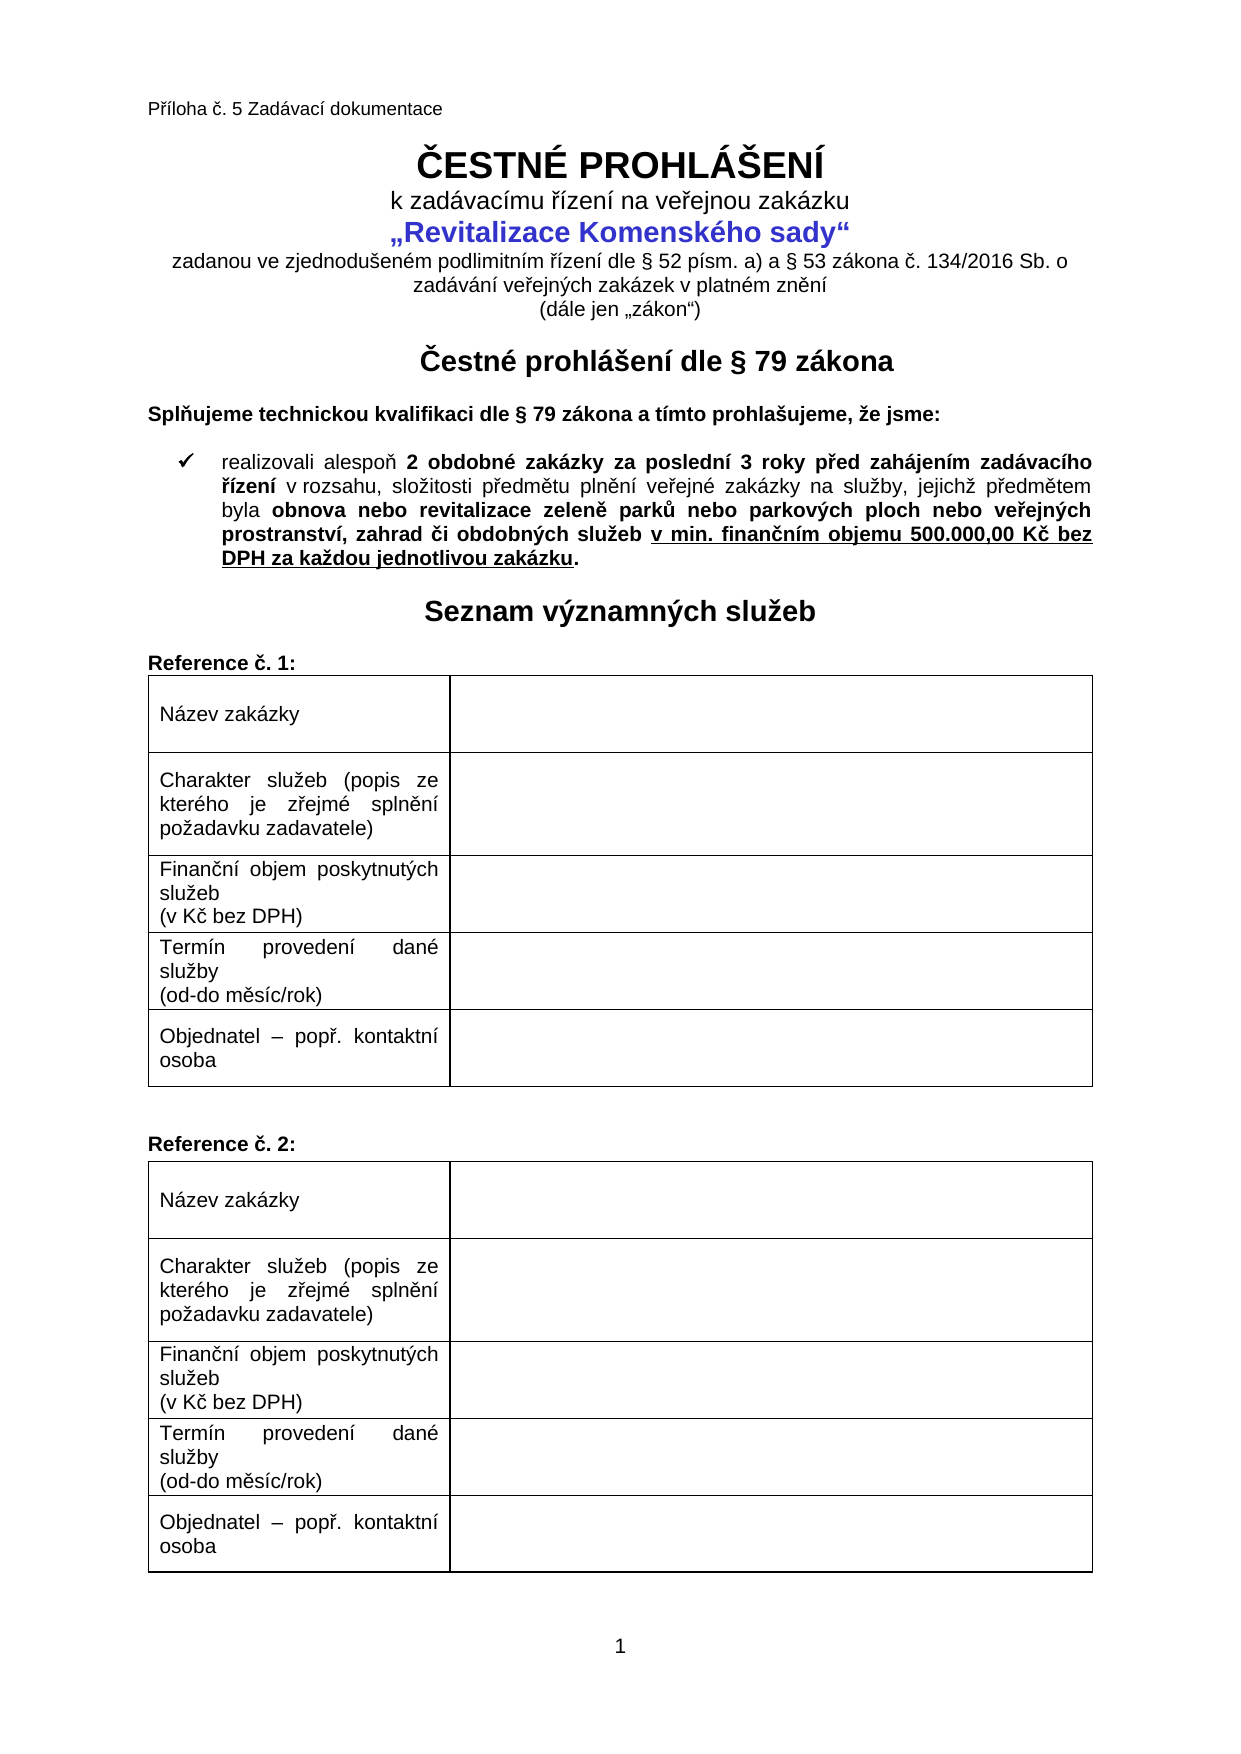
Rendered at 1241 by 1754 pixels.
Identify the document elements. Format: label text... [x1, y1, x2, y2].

table_header Název zakázky [149, 676, 449, 752]
text zadanou ve zjednodušeném podlimitním řízení dle § 52 písm. a) a § 53 zákona č. 134/2016 Sb. o zadávání veřejných zakázek v platném znění [148, 249, 1093, 297]
table_cell [451, 856, 1092, 932]
table_header Název zakázky [149, 1162, 449, 1238]
table_header [451, 1162, 1092, 1238]
text (dále jen „zákon“) [148, 297, 1093, 321]
table_cell Finanční objem poskytnutých služeb (v Kč bez DPH) [149, 856, 449, 932]
table_cell Objednatel – popř. kontaktní osoba [149, 1010, 449, 1086]
text Příloha č. 5 Zadávací dokumentace [148, 98, 1093, 119]
table_cell Objednatel – popř. kontaktní osoba [149, 1496, 449, 1571]
list realizovali alespoň 2 obdobné zakázky za poslední 3 roky před zahájením zadávacího řízení v rozsahu, složitosti předmětu plnění veřejné zakázky na služby, jejichž předmětem byla obnova nebo revitalizace zeleně parků nebo parkových ploch nebo veřejných prostranství, zahrad či obdobných služeb v min. finančním objemu 500.000,00 Kč bez DPH za každou jednotlivou zakázku. [177, 450, 1093, 570]
text Čestné prohlášení dle § 79 zákona [221, 344, 1093, 378]
table_cell [451, 1239, 1092, 1341]
text Reference č. 1: [148, 651, 1093, 675]
table_cell [451, 753, 1092, 855]
text Splňujeme technickou kvalifikaci dle § 79 zákona a tímto prohlašujeme, že jsme: [148, 402, 1093, 426]
subtitle Čestné prohlášení [148, 143, 1093, 186]
table_cell Termín provedení dané služby (od-do měsíc/rok) [149, 1419, 449, 1495]
text Seznam významných služeb [148, 594, 1093, 627]
table_cell Finanční objem poskytnutých služeb (v Kč bez DPH) [149, 1342, 449, 1418]
table_cell [451, 1496, 1092, 1571]
table_cell [451, 1010, 1092, 1086]
table_cell [451, 1419, 1092, 1495]
table_cell [451, 1342, 1092, 1418]
table_cell Charakter služeb (popis ze kterého je zřejmé splnění požadavku zadavatele) [149, 753, 449, 855]
table_cell [451, 933, 1092, 1009]
table_cell Charakter služeb (popis ze kterého je zřejmé splnění požadavku zadavatele) [149, 1239, 449, 1341]
text Reference č. 2: [148, 1132, 1093, 1156]
table_header [451, 676, 1092, 752]
text k zadávacímu řízení na veřejnou zakázku [148, 186, 1093, 215]
text „Revitalizace Komenského sady“ [148, 215, 1093, 249]
table_cell Termín provedení dané služby (od-do měsíc/rok) [149, 933, 449, 1009]
